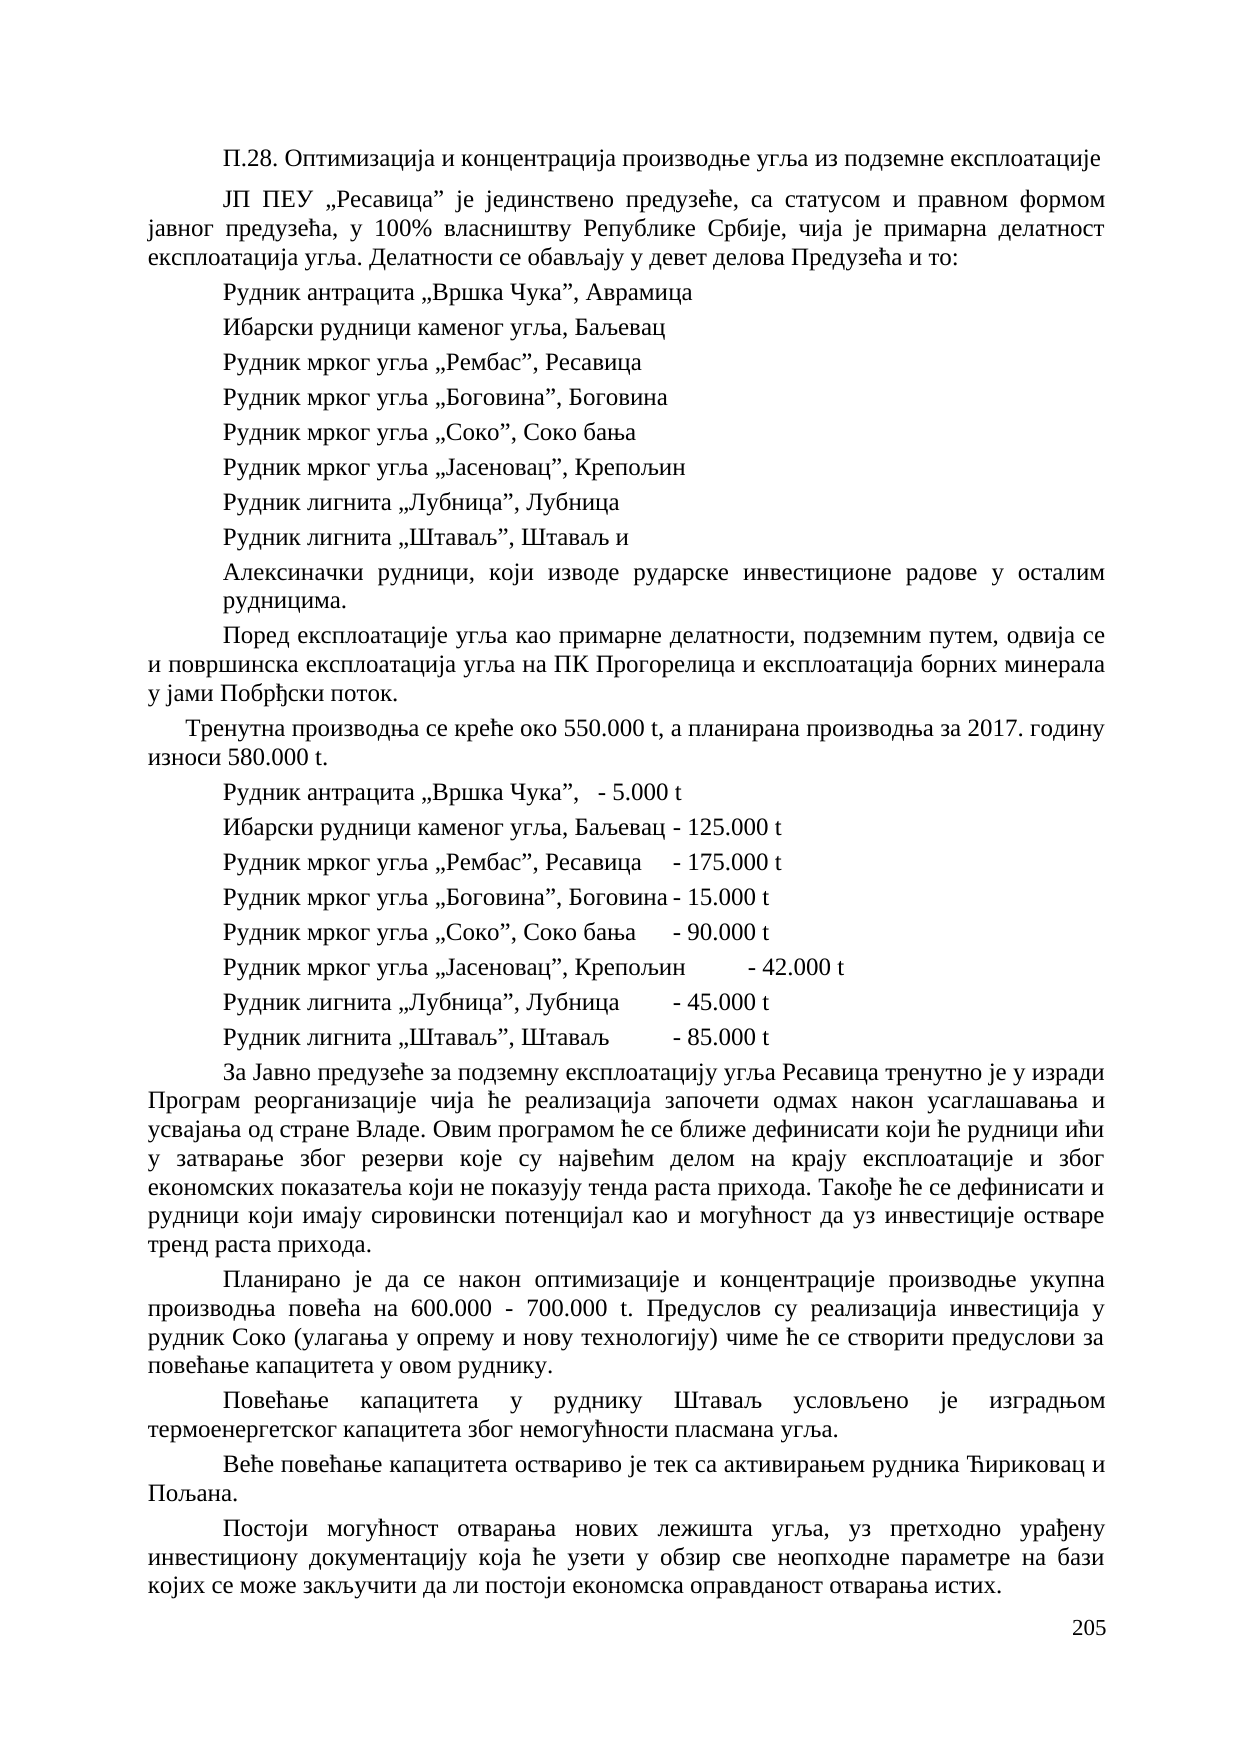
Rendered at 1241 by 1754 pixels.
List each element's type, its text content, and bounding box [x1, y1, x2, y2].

text Рудник лигнита „Лубница”, Лубница [223, 487, 1106, 516]
text Постоји могућност отварања нових лежишта угља, уз претходно урађену инвестициону документацију која ће узети у обзир све неопходне параметре на бази којих се може закључити да ли постоји економска оправданост отварања истих. [148, 1513, 1106, 1599]
text Рудник лигнита „Лубница”, Лубница - 45.000 t [223, 987, 1106, 1016]
text Ибарски рудници каменог угља, Баљевац - 125.000 t [223, 812, 1106, 841]
list П.28. Оптимизација и концентрација производње угља из подземне експлоатације [223, 143, 1106, 172]
text Алексиначки рудници, који изводе рударске инвестиционе радове у осталим рудницима. [223, 557, 1106, 614]
text Рудник мрког угља „Јасеновац”, Крепољин [223, 452, 1106, 481]
text Рудник мрког угља „Рембас”, Ресавица - 175.000 t [223, 847, 1106, 876]
text За Јавно предузеће за подземну експлоатацију угља Ресавица тренутно је у изради Програм реорганизације чија ће реализација започети одмах након усаглашавања и усвајања од стране Владе. Овим програмом ће се ближе дефинисати који ће рудници ићи у затварање због резерви које су највећим делом на крају експлоатације и због економских показатеља који не показују тенда раста прихода. Такође ће се дефинисати и рудници који имају сировински потенцијал као и могућност да уз инвестиције остваре тренд раста прихода. [148, 1057, 1106, 1258]
text Рудник лигнита „Штаваљ”, Штаваљ и [223, 522, 1106, 551]
text Рудник мрког угља „Боговина”, Боговина - 15.000 t [223, 882, 1106, 911]
text Тренутна производња се креће око 550.000 t, а планирана производња за 2017. годину износи 580.000 t. [148, 713, 1106, 771]
text Веће повећање капацитета оствариво је тек са активирањем рудника Ћириковац и Пољана. [148, 1449, 1106, 1507]
text Планирано је да се након оптимизације и концентрације производње укупна производња повећа на 600.000 - 700.000 t. Предуслов су реализација инвестиција у рудник Соко (улагања у опрему и нову технологију) чиме ће се створити предуслови за повећање капацитета у овом руднику. [148, 1264, 1106, 1379]
text Ибарски рудници каменог угља, Баљевац [223, 312, 1106, 341]
text Поред експлоатације угља као примарне делатности, подземним путем, одвија се и површинска експлоатација угља на ПК Прогорелица и експлоатација борних минерала у јами Побрђски поток. [148, 621, 1106, 707]
text ЈП ПЕУ „Ресавица” је јединствено предузеће, са статусом и правном формом јавног предузећа, у 100% власништву Републике Србије, чија је примарна делатност експлоатација угља. Делатности се обављају у девет делова Предузећа и то: [148, 184, 1106, 271]
text Рудник мрког угља „Боговина”, Боговина [223, 382, 1106, 411]
text Рудник мрког угља „Соко”, Соко бања [223, 417, 1106, 446]
text Рудник мрког угља „Јасеновац”, Крепољин - 42.000 t [223, 952, 1106, 981]
text Рудник мрког угља „Рембас”, Ресавица [223, 347, 1106, 376]
text Рудник мрког угља „Соко”, Соко бања - 90.000 t [223, 917, 1106, 946]
text Рудник антрацита „Вршка Чука”, Аврамица [223, 277, 1106, 306]
text Повећање капацитета у руднику Штаваљ условљено је изградњом термоенергетског капацитета због немогућности пласмана угља. [148, 1386, 1106, 1443]
text Рудник лигнита „Штаваљ”, Штаваљ - 85.000 t [223, 1022, 1106, 1051]
text Рудник антрацита „Вршка Чука”, - 5.000 t [223, 777, 1106, 806]
